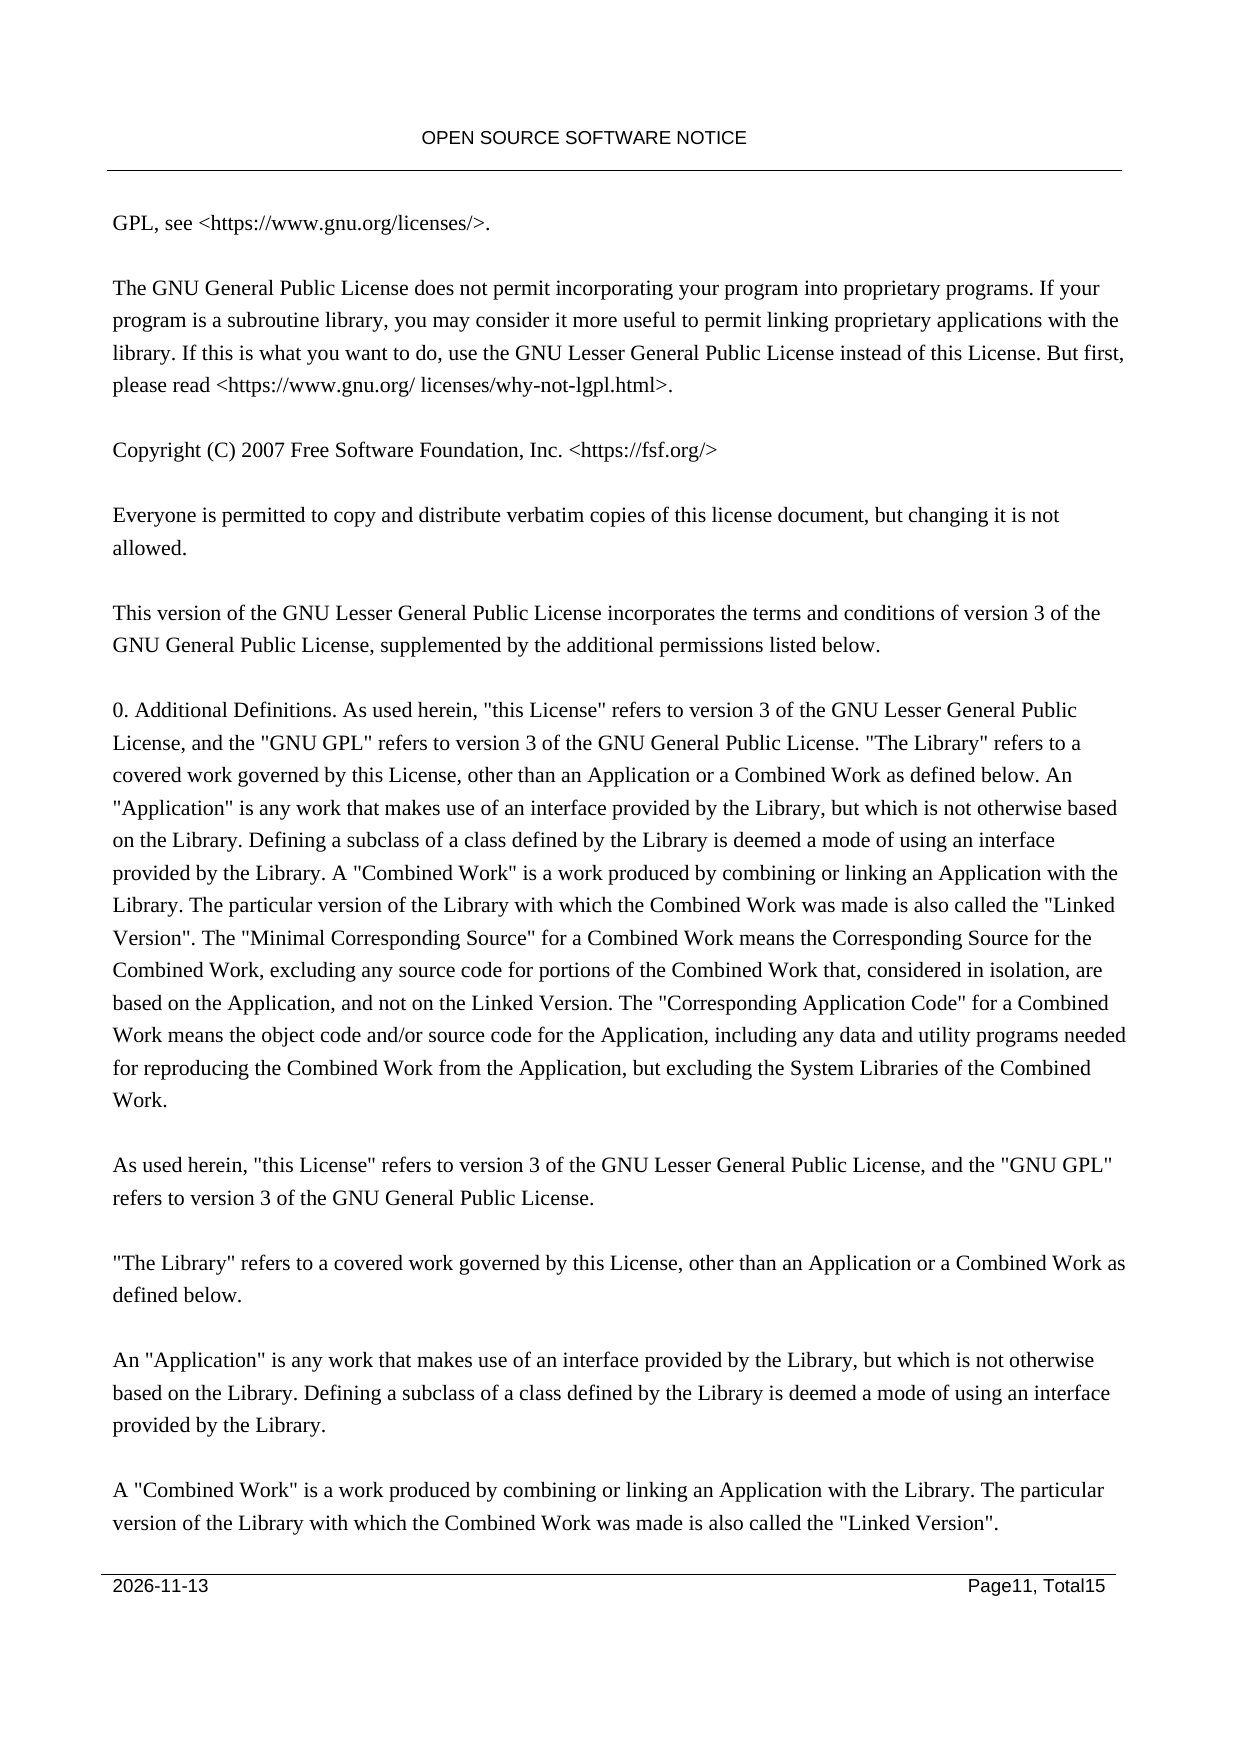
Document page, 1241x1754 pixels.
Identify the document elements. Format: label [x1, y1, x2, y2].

text [112, 206, 1128, 1539]
